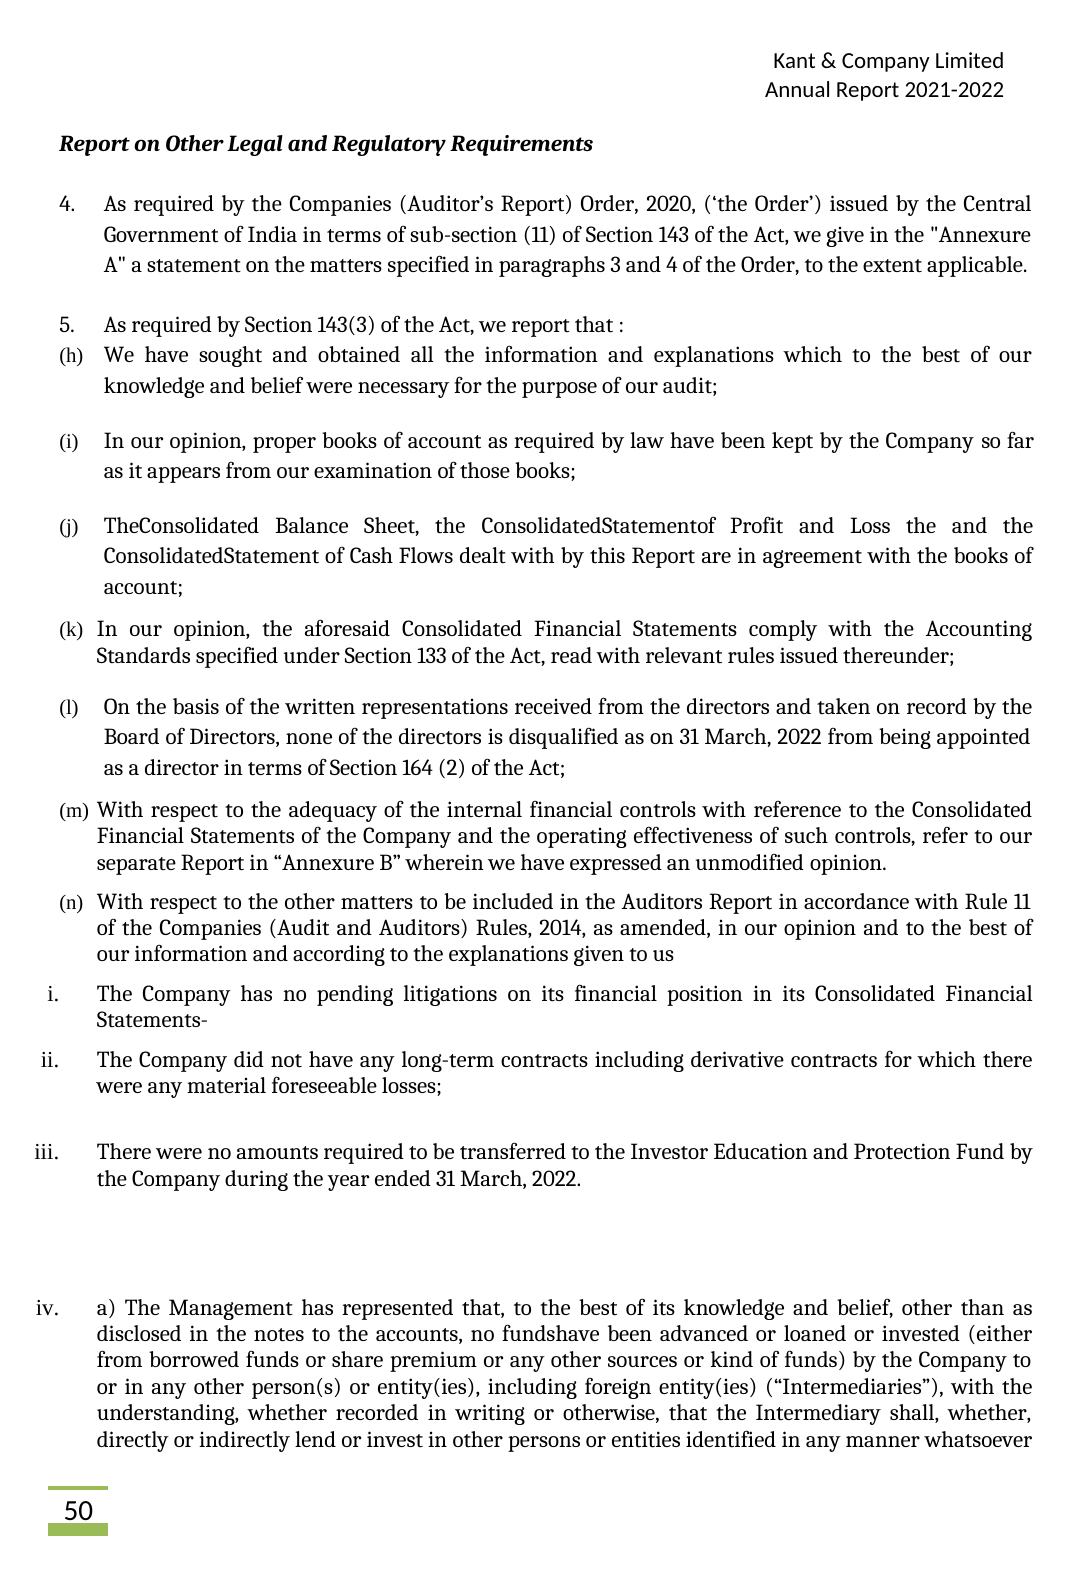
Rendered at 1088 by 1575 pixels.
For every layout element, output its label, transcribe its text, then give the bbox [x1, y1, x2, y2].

list With respect to the adequacy of the internal financial controls with reference to the Consolidated Financial Statements of the Company and the operating effectiveness of such controls, refer to our separate Report in “Annexure B” wherein we have expressed an unmodified opinion. [59, 797, 1034, 876]
list In our opinion, proper books of account as required by law have been kept by the Company so far as it appears from our examination of those books; [59, 428, 1034, 484]
list In our opinion, the aforesaid Consolidated Financial Statements comply with the Accounting Standards specified under Section 133 of the Act, read with relevant rules issued thereunder; [59, 616, 1034, 669]
list As required by Section 143(3) of the Act, we report that : [59, 312, 1034, 338]
list There were no amounts required to be transferred to the Investor Education and Protection Fund by the Company during the year ended 31 March, 2022. [59, 1138, 1034, 1192]
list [59, 1294, 1034, 1453]
list On the basis of the written representations received from the directors and taken on record by the Board of Directors, none of the directors is disqualified as on 31 March, 2022 from being appointed as a director in terms of Section 164 (2) of the Act; [59, 694, 1034, 781]
list TheConsolidated Balance Sheet, the ConsolidatedStatementof Profit and Loss the and the ConsolidatedStatement of Cash Flows dealt with by this Report are in agreement with the books of account; [59, 513, 1034, 600]
list The Company did not have any long-term contracts including derivative contracts for which there were any material foreseeable losses; [59, 1046, 1034, 1099]
list The Company has no pending litigations on its financial position in its Consolidated Financial Statements- [59, 980, 1034, 1033]
subtitle Report on Other Legal and Regulatory Requirements [59, 131, 1034, 157]
list As required by the Companies (Auditor’s Report) Order, 2020, (‘the Order’) issued by the Central Government of India in terms of sub-section (11) of Section 143 of the Act, we give in the "Annexure A" a statement on the matters specified in paragraphs 3 and 4 of the Order, to the extent applicable. [59, 191, 1034, 278]
list We have sought and obtained all the information and explanations which to the best of our knowledge and belief were necessary for the purpose of our audit; [59, 342, 1034, 399]
list With respect to the other matters to be included in the Auditors Report in accordance with Rule 11 of the Companies (Audit and Auditors) Rules, 2014, as amended, in our opinion and to the best of our information and according to the explanations given to us [59, 888, 1034, 968]
